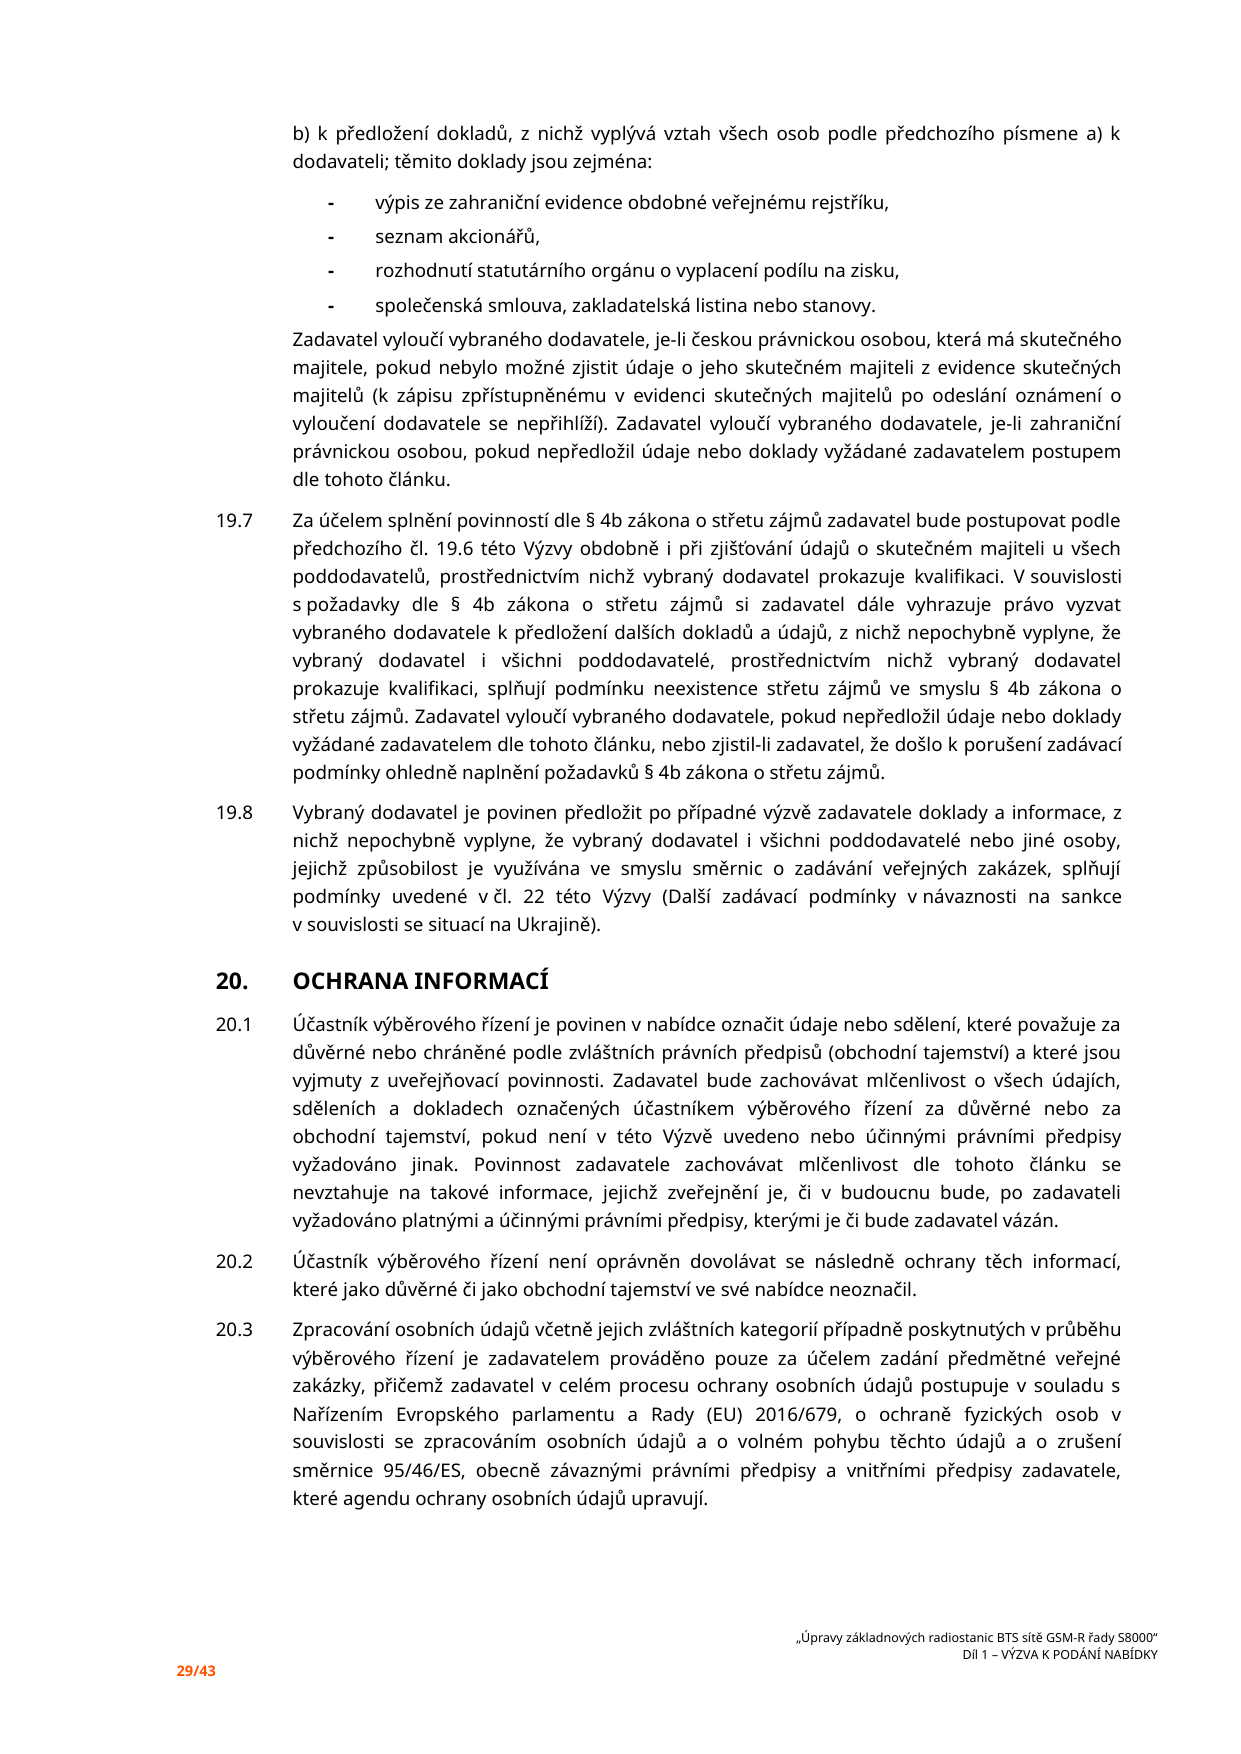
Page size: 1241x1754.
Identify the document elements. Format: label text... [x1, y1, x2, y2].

text Účastník výběrového řízení je povinen v nabídce označit údaje nebo sdělení, které považuje za důvěrné nebo chráněné podle zvláštních právních předpisů (obchodní tajemství) a které jsou vyjmuty z uveřejňovací povinnosti. Zadavatel bude zachovávat mlčenlivost o všech údajích, sděleních a dokladech označených účastníkem výběrového řízení za důvěrné nebo za obchodní tajemství, pokud není v této Výzvě uvedeno nebo účinnými právními předpisy vyžadováno jinak. Povinnost zadavatele zachovávat mlčenlivost dle tohoto článku se nevztahuje na takové informace, jejichž zveřejnění je, či v budoucnu bude, po zadavateli vyžadováno platnými a účinnými právními předpisy, kterými je či bude zadavatel vázán. [216, 1012, 1122, 1233]
text Za účelem splnění povinností dle § 4b zákona o střetu zájmů zadavatel bude postupovat podle předchozího čl. 19.6 této Výzvy obdobně i při zjišťování údajů o skutečném majiteli u všech poddodavatelů, prostřednictvím nichž vybraný dodavatel prokazuje kvalifikaci. V souvislosti s požadavky dle § 4b zákona o střetu zájmů si zadavatel dále vyhrazuje právo vyzvat vybraného dodavatele k předložení dalších dokladů a údajů, z nichž nepochybně vyplyne, že vybraný dodavatel i všichni poddodavatelé, prostřednictvím nichž vybraný dodavatel prokazuje kvalifikaci, splňují podmínku neexistence střetu zájmů ve smyslu § 4b zákona o střetu zájmů. Zadavatel vyloučí vybraného dodavatele, pokud nepředložil údaje nebo doklady vyžádané zadavatelem dle tohoto článku, nebo zjistil-li zadavatel, že došlo k porušení zadávací podmínky ohledně naplnění požadavků § 4b zákona o střetu zájmů. [216, 507, 1122, 784]
text seznam akcionářů, [328, 223, 1122, 249]
text výpis ze zahraniční evidence obdobné veřejnému rejstříku, [328, 189, 1122, 215]
text Účastník výběrového řízení není oprávněn dovolávat se následně ochrany těch informací, které jako důvěrné či jako obchodní tajemství ve své nabídce neoznačil. [216, 1248, 1122, 1302]
text Zadavatel vyloučí vybraného dodavatele, je-li českou právnickou osobou, která má skutečného majitele, pokud nebylo možné zjistit údaje o jeho skutečném majiteli z evidence skutečných majitelů (k zápisu zpřístupněnému v evidenci skutečných majitelů po odeslání oznámení o vyloučení dodavatele se nepřihlíží). Zadavatel vyloučí vybraného dodavatele, je-li zahraniční právnickou osobou, pokud nepředložil údaje nebo doklady vyžádané zadavatelem postupem dle tohoto článku. [292, 326, 1122, 492]
text Vybraný dodavatel je povinen předložit po případné výzvě zadavatele doklady a informace, z nichž nepochybně vyplyne, že vybraný dodavatel i všichni poddodavatelé nebo jiné osoby, jejichž způsobilost je využívána ve smyslu směrnic o zadávání veřejných zakázek, splňují podmínky uvedené v čl. 22 této Výzvy (Další zadávací podmínky v návaznosti na sankce v souvislosti se situací na Ukrajině). [216, 799, 1122, 937]
text rozhodnutí statutárního orgánu o vyplacení podílu na zisku, [328, 258, 1122, 283]
text OCHRANA INFORMACÍ [216, 965, 1122, 996]
text Zpracování osobních údajů včetně jejich zvláštních kategorií případně poskytnutých v průběhu výběrového řízení je zadavatelem prováděno pouze za účelem zadání předmětné veřejné zakázky, přičemž zadavatel v celém procesu ochrany osobních údajů postupuje v souladu s Nařízením Evropského parlamentu a Rady (EU) 2016/679, o ochraně fyzických osob v souvislosti se zpracováním osobních údajů a o volném pohybu těchto údajů a o zrušení směrnice 95/46/ES, obecně závaznými právními předpisy a vnitřními předpisy zadavatele, které agendu ochrany osobních údajů upravují. [216, 1317, 1122, 1510]
text společenská smlouva, zakladatelská listina nebo stanovy. [328, 292, 1122, 317]
text b) k předložení dokladů, z nichž vyplývá vztah všech osob podle předchozího písmene a) k dodavateli; těmito doklady jsou zejména: [292, 121, 1122, 174]
